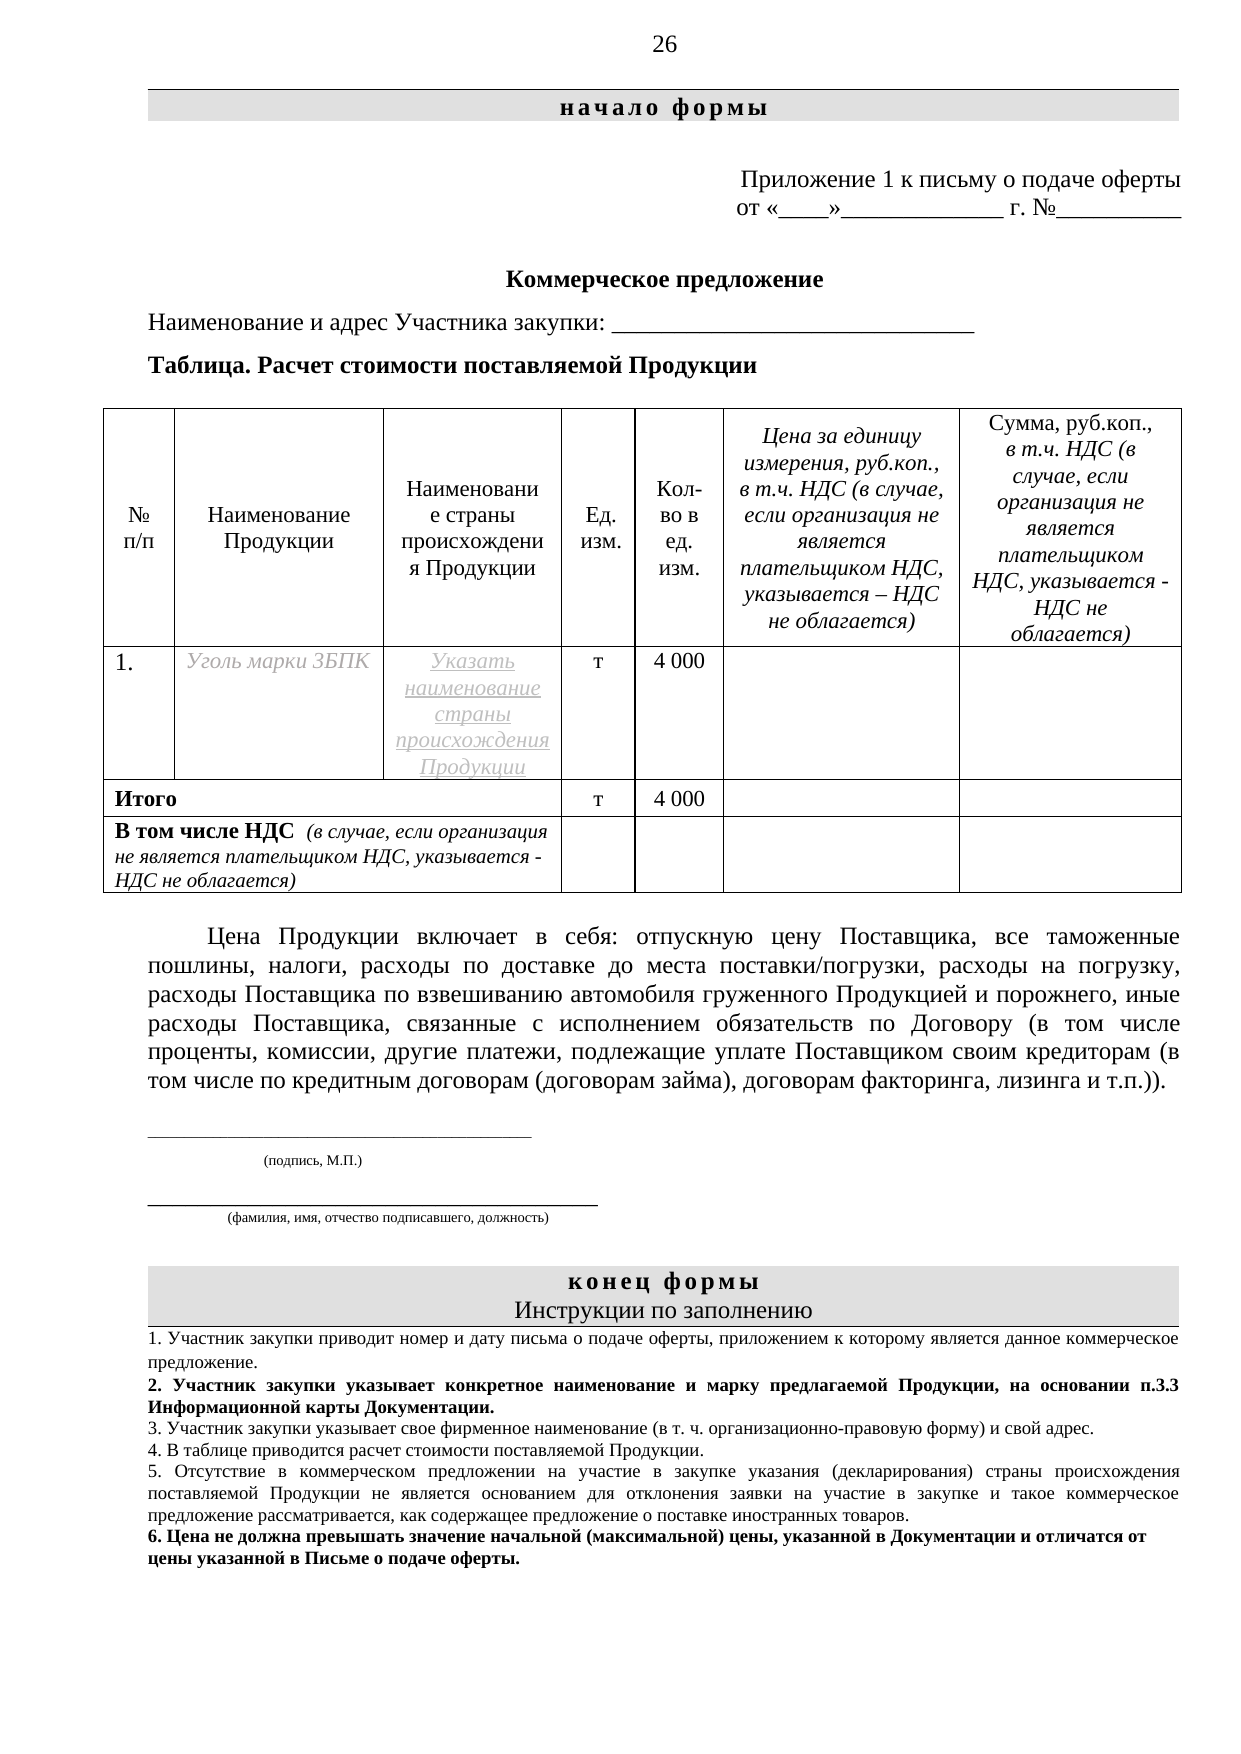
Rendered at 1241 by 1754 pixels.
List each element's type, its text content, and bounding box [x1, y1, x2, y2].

table_cell [104, 647, 174, 779]
table_header Наименование страны происхождения Продукции [384, 409, 561, 646]
table_cell Уголь марки 3БПК [175, 647, 383, 779]
table_header Цена за единицу измерения, руб.коп., в т.ч. НДС (в случае, если организация не является плательщиком НДС, указывается – НДС не облагается) [724, 409, 959, 646]
text Приложение 1 к письму о подаче оферты от «____»_____________ г. №__________ [148, 164, 1181, 221]
text 2. Участник закупки указывает конкретное наименование и марку предлагаемой Продукции, на основании п.3.3 Информационной карты Документации. [148, 1374, 1181, 1417]
table_cell 4 000 [636, 780, 723, 816]
table_cell [724, 817, 959, 892]
text 3. Участник закупки указывает свое фирменное наименование (в т. ч. организационно-правовую форму) и свой адрес. [148, 1417, 1181, 1439]
text начало формы [148, 90, 1179, 121]
text Наименование и адрес Участника закупки: _____________________________ [148, 307, 1181, 336]
table_cell Указать наименование страны происхождения Продукции [384, 647, 561, 779]
text 1. Участник закупки приводит номер и дату письма о подаче оферты, приложением к которому является данное коммерческое предложение. [148, 1327, 1181, 1374]
table_cell [960, 817, 1181, 892]
table_cell [636, 817, 723, 892]
table_cell В том числе НДС (в случае, если организация не является плательщиком НДС, указывается - НДС не облагается) [104, 817, 561, 892]
text 6. Цена не должна превышать значение начальной (максимальной) цены, указанной в Документации и отличатся от цены указанной в Письме о подаче оферты. [148, 1525, 1181, 1568]
table_cell т [562, 780, 634, 816]
table_header Кол-во в ед. изм. [636, 409, 723, 646]
text Цена Продукции включает в себя: отпускную цену Поставщика, все таможенные пошлины, налоги, расходы по доставке до места поставки/погрузки, расходы на погрузку, расходы Поставщика по взвешиванию автомобиля груженного Продукцией и порожнего, иные расходы Поставщика, связанные с исполнением обязательств по Договору (в том числе проценты, комиссии, другие платежи, подлежащие уплате Поставщиком своим кредиторам (в том числе по кредитным договорам (договорам займа), договорам факторинга, лизинга и т.п.)). [148, 921, 1181, 1094]
table_cell [724, 780, 959, 816]
table_header Ед. изм. [562, 409, 634, 646]
table_header Сумма, руб.коп., в т.ч. НДС (в случае, если организация не является плательщиком НДС, указывается - НДС не облагается) [960, 409, 1181, 646]
table_header № п/п [104, 409, 174, 646]
table_cell [960, 647, 1181, 779]
text ____________________________________ [148, 1180, 1181, 1209]
text 5. Отсутствие в коммерческом предложении на участие в закупке указания (декларирования) страны происхождения поставляемой Продукции не является основанием для отклонения заявки на участие в закупке и такое коммерческое предложение рассматривается, как содержащее предложение о поставке иностранных товаров. [148, 1460, 1181, 1525]
text _____________________________________________________ [148, 1123, 1181, 1151]
table_header Наименование Продукции [175, 409, 383, 646]
text 4. В таблице приводится расчет стоимости поставляемой Продукции. [148, 1439, 1181, 1460]
table_cell Итого [104, 780, 561, 816]
text (фамилия, имя, отчество подписавшего, должность) [148, 1209, 797, 1238]
table_cell [562, 817, 634, 892]
text Инструкции по заполнению [148, 1295, 1179, 1326]
table_cell [724, 647, 959, 779]
table_cell т [562, 647, 634, 779]
table_cell 4 000 [636, 647, 723, 779]
table_cell [960, 780, 1181, 816]
text (подпись, М.П.) [148, 1151, 797, 1180]
text Коммерческое предложение [148, 264, 1181, 293]
text конец формы [148, 1266, 1179, 1295]
text Таблица. Расчет стоимости поставляемой Продукции [148, 351, 1181, 379]
